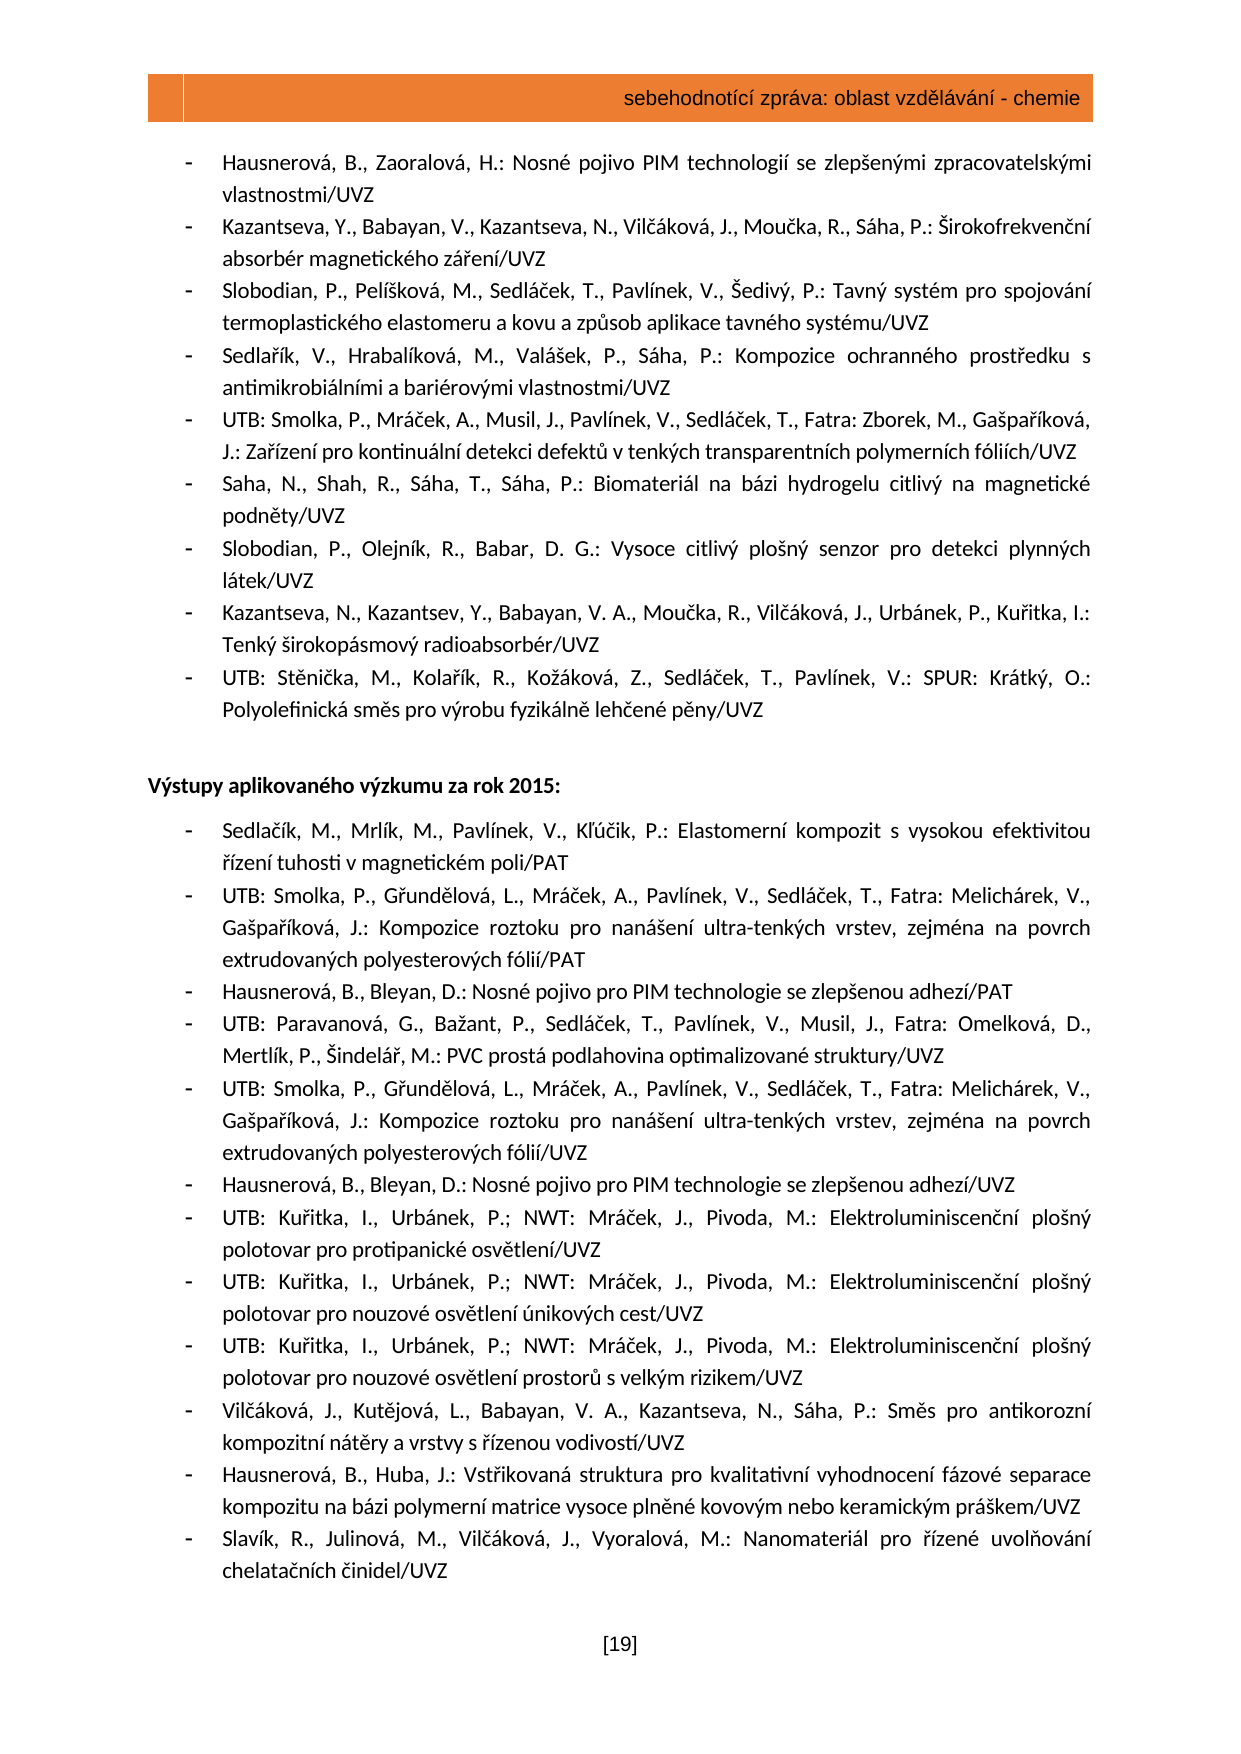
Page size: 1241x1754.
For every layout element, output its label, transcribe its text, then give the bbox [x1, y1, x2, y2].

list Hausnerová, B., Bleyan, D.: Nosné pojivo pro PIM technologie se zlepšenou adhezí/UVZ [185, 1170, 1092, 1198]
list Slobodian, P., Pelíšková, M., Sedláček, T., Pavlínek, V., Šedivý, P.: Tavný systém pro spojování termoplastického elastomeru a kovu a způsob aplikace tavného systému/UVZ [185, 276, 1092, 337]
list Vilčáková, J., Kutějová, L., Babayan, V. A., Kazantseva, N., Sáha, P.: Směs pro antikorozní kompozitní nátěry a vrstvy s řízenou vodivostí/UVZ [185, 1396, 1092, 1456]
list UTB: Smolka, P., Mráček, A., Musil, J., Pavlínek, V., Sedláček, T., Fatra: Zborek, M., Gašpaříková, J.: Zařízení pro kontinuální detekci defektů v tenkých transparentních polymerních fóliích/UVZ [185, 405, 1092, 465]
list Sedlačík, M., Mrlík, M., Pavlínek, V., Kľúčik, P.: Elastomerní kompozit s vysokou efektivitou řízení tuhosti v magnetickém poli/PAT [185, 816, 1092, 877]
text Výstupy aplikovaného výzkumu za rok 2015: [148, 772, 1092, 800]
list Kazantseva, Y., Babayan, V., Kazantseva, N., Vilčáková, J., Moučka, R., Sáha, P.: Širokofrekvenční absorbér magnetického záření/UVZ [185, 212, 1092, 272]
list Slavík, R., Julinová, M., Vilčáková, J., Vyoralová, M.: Nanomateriál pro řízené uvolňování chelatačních činidel/UVZ [185, 1524, 1092, 1585]
list UTB: Kuřitka, I., Urbánek, P.; NWT: Mráček, J., Pivoda, M.: Elektroluminiscenční plošný polotovar pro nouzové osvětlení prostorů s velkým rizikem/UVZ [185, 1331, 1092, 1392]
list Hausnerová, B., Bleyan, D.: Nosné pojivo pro PIM technologie se zlepšenou adhezí/PAT [185, 977, 1092, 1005]
list UTB: Kuřitka, I., Urbánek, P.; NWT: Mráček, J., Pivoda, M.: Elektroluminiscenční plošný polotovar pro protipanické osvětlení/UVZ [185, 1203, 1092, 1263]
list UTB: Paravanová, G., Bažant, P., Sedláček, T., Pavlínek, V., Musil, J., Fatra: Omelková, D., Mertlík, P., Šindelář, M.: PVC prostá podlahovina optimalizované struktury/UVZ [185, 1009, 1092, 1070]
list Kazantseva, N., Kazantsev, Y., Babayan, V. A., Moučka, R., Vilčáková, J., Urbánek, P., Kuřitka, I.: Tenký širokopásmový radioabsorbér/UVZ [185, 598, 1092, 658]
list UTB: Smolka, P., Gřundělová, L., Mráček, A., Pavlínek, V., Sedláček, T., Fatra: Melichárek, V., Gašpaříková, J.: Kompozice roztoku pro nanášení ultra-tenkých vrstev, zejména na povrch extrudovaných polyesterových fólií/UVZ [185, 1074, 1092, 1166]
list UTB: Smolka, P., Gřundělová, L., Mráček, A., Pavlínek, V., Sedláček, T., Fatra: Melichárek, V., Gašpaříková, J.: Kompozice roztoku pro nanášení ultra-tenkých vrstev, zejména na povrch extrudovaných polyesterových fólií/PAT [185, 881, 1092, 973]
list Slobodian, P., Olejník, R., Babar, D. G.: Vysoce citlivý plošný senzor pro detekci plynných látek/UVZ [185, 534, 1092, 594]
list Hausnerová, B., Huba, J.: Vstřikovaná struktura pro kvalitativní vyhodnocení fázové separace kompozitu na bázi polymerní matrice vysoce plněné kovovým nebo keramickým práškem/UVZ [185, 1460, 1092, 1520]
list UTB: Kuřitka, I., Urbánek, P.; NWT: Mráček, J., Pivoda, M.: Elektroluminiscenční plošný polotovar pro nouzové osvětlení únikových cest/UVZ [185, 1267, 1092, 1327]
list Sedlařík, V., Hrabalíková, M., Valášek, P., Sáha, P.: Kompozice ochranného prostředku s antimikrobiálními a bariérovými vlastnostmi/UVZ [185, 341, 1092, 401]
list Saha, N., Shah, R., Sáha, T., Sáha, P.: Biomateriál na bázi hydrogelu citlivý na magnetické podněty/UVZ [185, 469, 1092, 530]
list UTB: Stěnička, M., Kolařík, R., Kožáková, Z., Sedláček, T., Pavlínek, V.: SPUR: Krátký, O.: Polyolefinická směs pro výrobu fyzikálně lehčené pěny/UVZ [185, 663, 1092, 723]
list Hausnerová, B., Zaoralová, H.: Nosné pojivo PIM technologií se zlepšenými zpracovatelskými vlastnostmi/UVZ [185, 148, 1092, 208]
